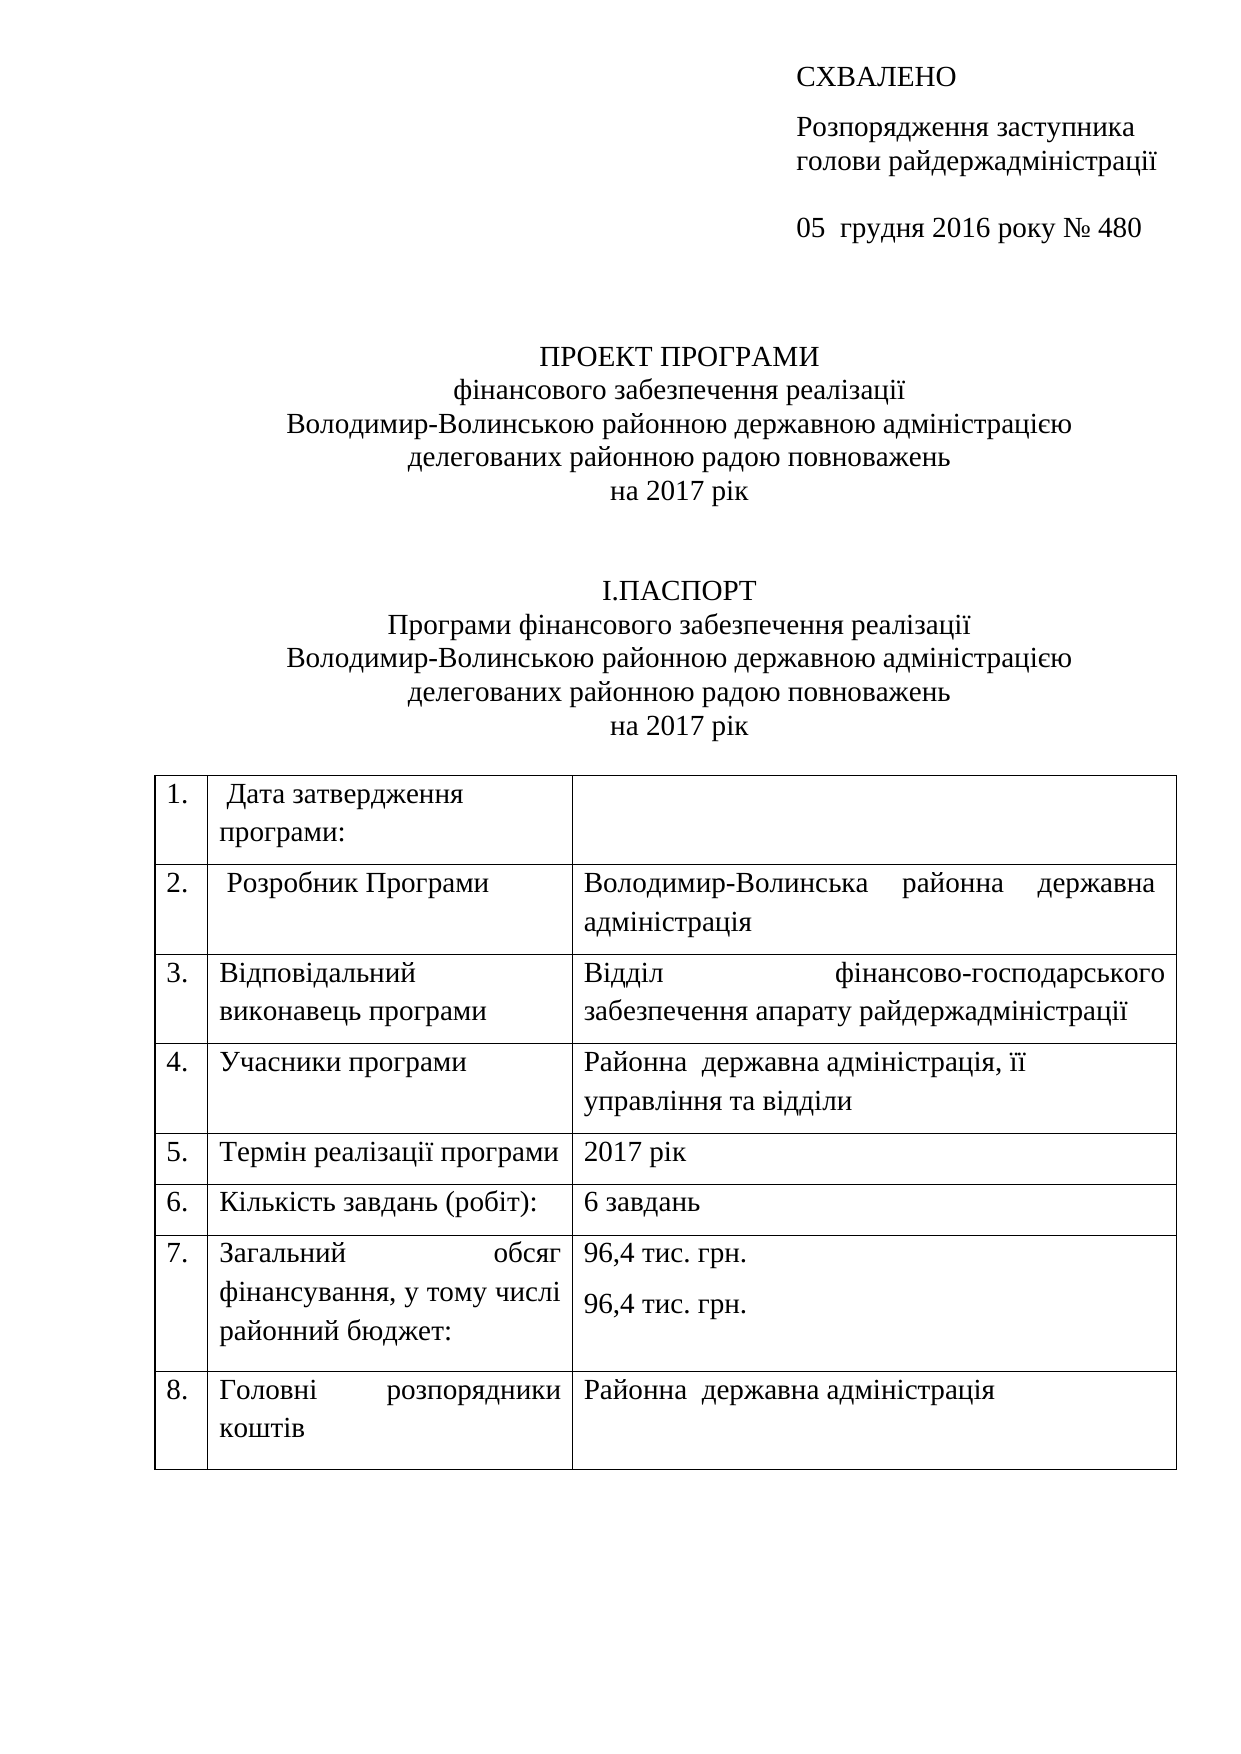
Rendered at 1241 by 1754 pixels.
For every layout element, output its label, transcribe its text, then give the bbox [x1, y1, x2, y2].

table_cell Кількість завдань (робіт): [208, 1185, 572, 1234]
text СХВАЛЕНО [796, 59, 1181, 93]
text делегованих районною радою повноважень [177, 674, 1181, 708]
text Розпорядження заступника голови райдержадміністрації [796, 109, 1181, 176]
table_cell Володимир-Волинська районна державна адміністрація [573, 865, 1176, 954]
table_cell 2. [156, 865, 207, 954]
table_cell 8. [156, 1372, 207, 1469]
table_header 1. [156, 776, 207, 864]
text ПРОЕКТ ПРОГРАМИ [177, 339, 1181, 372]
table_cell Районна державна адміністрація, її управління та відділи [573, 1044, 1176, 1133]
text 05 грудня 2016 року № 480 [796, 210, 1181, 243]
table_cell Відповідальний виконавець програми [208, 955, 572, 1043]
text Програми фінансового забезпечення реалізації [177, 607, 1181, 641]
table_cell 5. [156, 1134, 207, 1183]
text І.ПАСПОРТ [177, 573, 1181, 607]
table_cell Учасники програми [208, 1044, 572, 1133]
table_cell 6 завдань [573, 1185, 1176, 1234]
text делегованих районною радою повноважень [177, 439, 1181, 473]
table_cell Головні розпорядники коштів [208, 1372, 572, 1469]
table_cell Термін реалізації програми [208, 1134, 572, 1183]
text Володимир-Волинською районною державною адміністрацією [177, 406, 1181, 439]
table_cell 4. [156, 1044, 207, 1133]
table_cell Відділ фінансово-господарського забезпечення апарату райдержадміністрації [573, 955, 1176, 1043]
table_cell 96,4 тис. грн. 96,4 тис. грн. [573, 1236, 1176, 1371]
text Володимир-Волинською районною державною адміністрацією [177, 641, 1181, 674]
text фінансового забезпечення реалізації [177, 372, 1181, 406]
table_cell 6. [156, 1185, 207, 1234]
text на 2017 рік [177, 708, 1181, 741]
table_cell Районна державна адміністрація [573, 1372, 1176, 1469]
table_header Дата затвердження програми: [208, 776, 572, 864]
table_cell 2017 рік [573, 1134, 1176, 1183]
text на 2017 рік [177, 473, 1181, 506]
table_cell Розробник Програми [208, 865, 572, 954]
table_cell Загальний обсяг фінансування, у тому числі районний бюджет: [208, 1236, 572, 1371]
table_cell 3. [156, 955, 207, 1043]
table_header [573, 776, 1176, 864]
table_cell 7. [156, 1236, 207, 1371]
